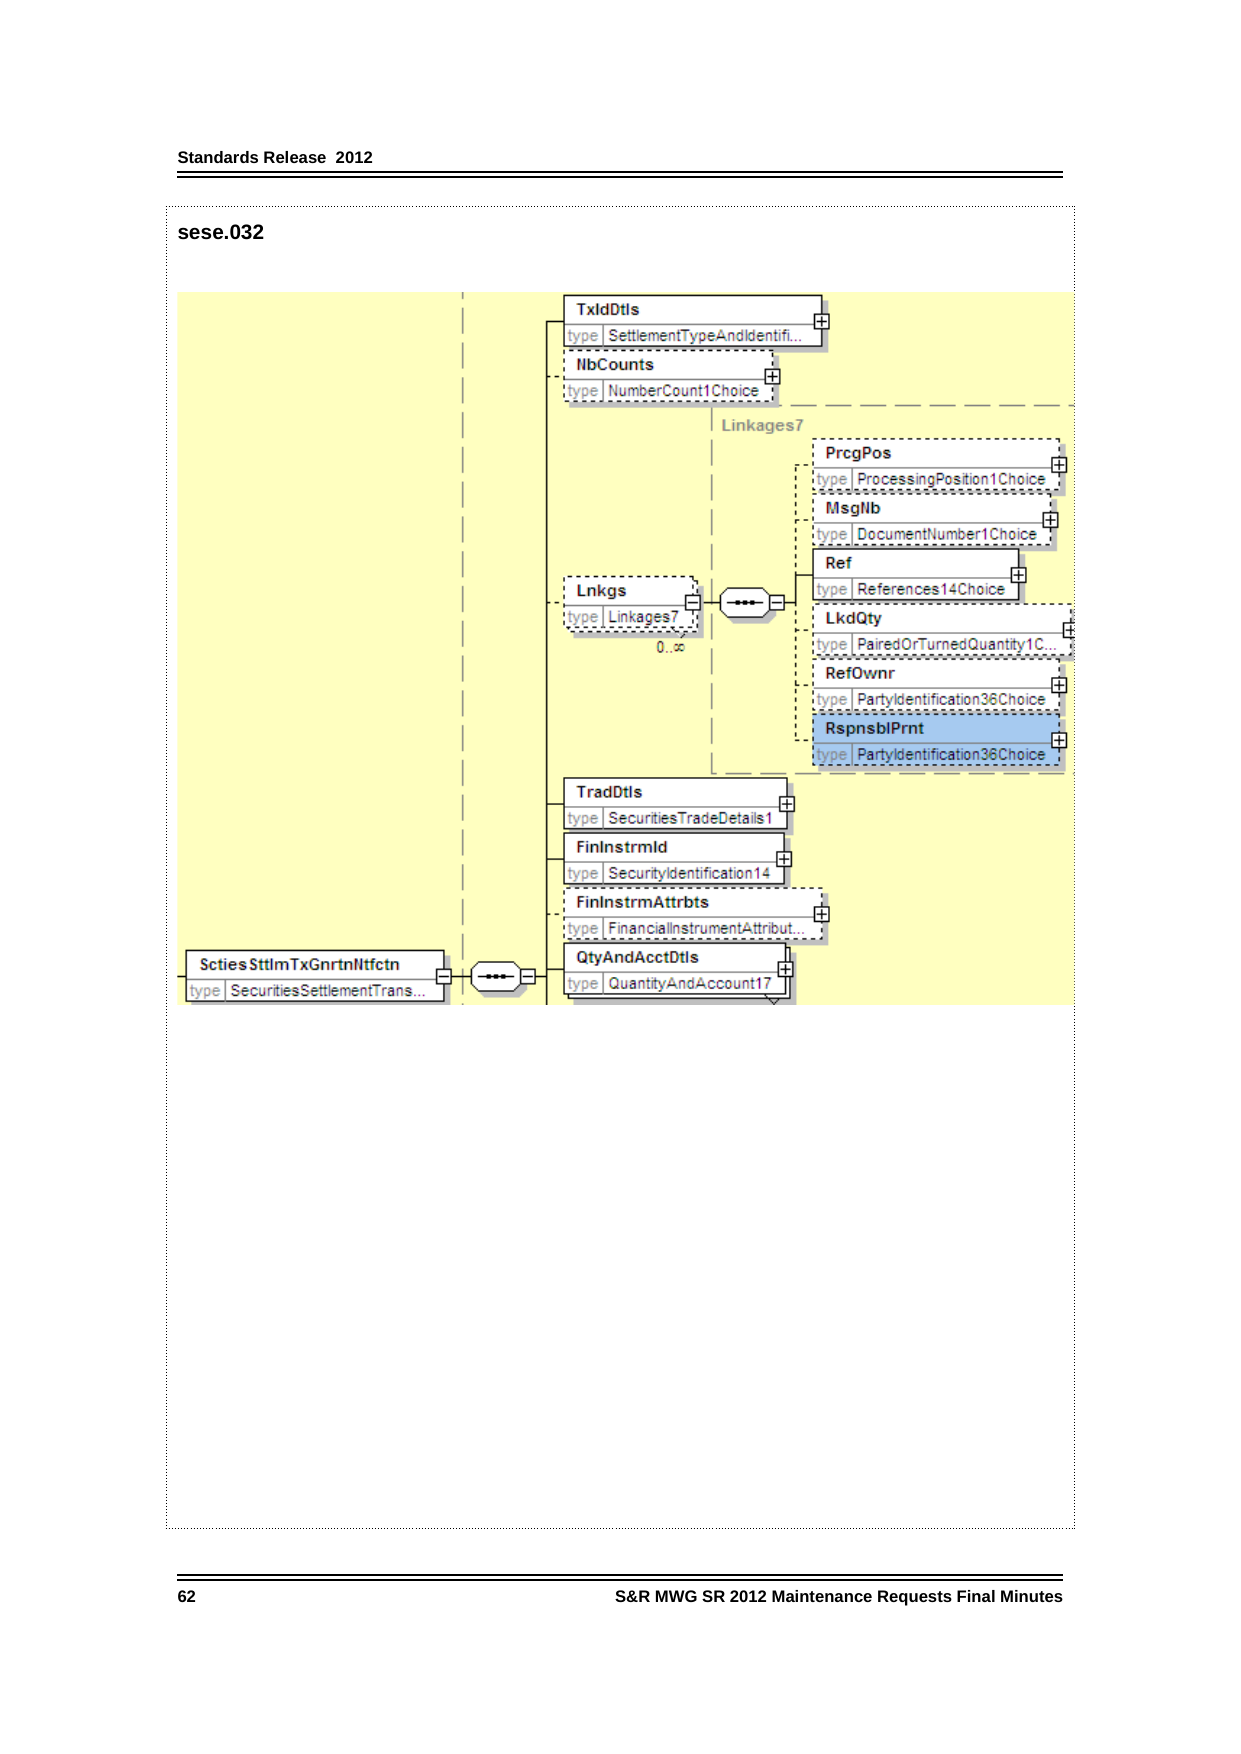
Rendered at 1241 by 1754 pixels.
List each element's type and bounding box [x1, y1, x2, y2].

table_cell [166, 206, 1074, 1528]
picture [177, 292, 1075, 1005]
